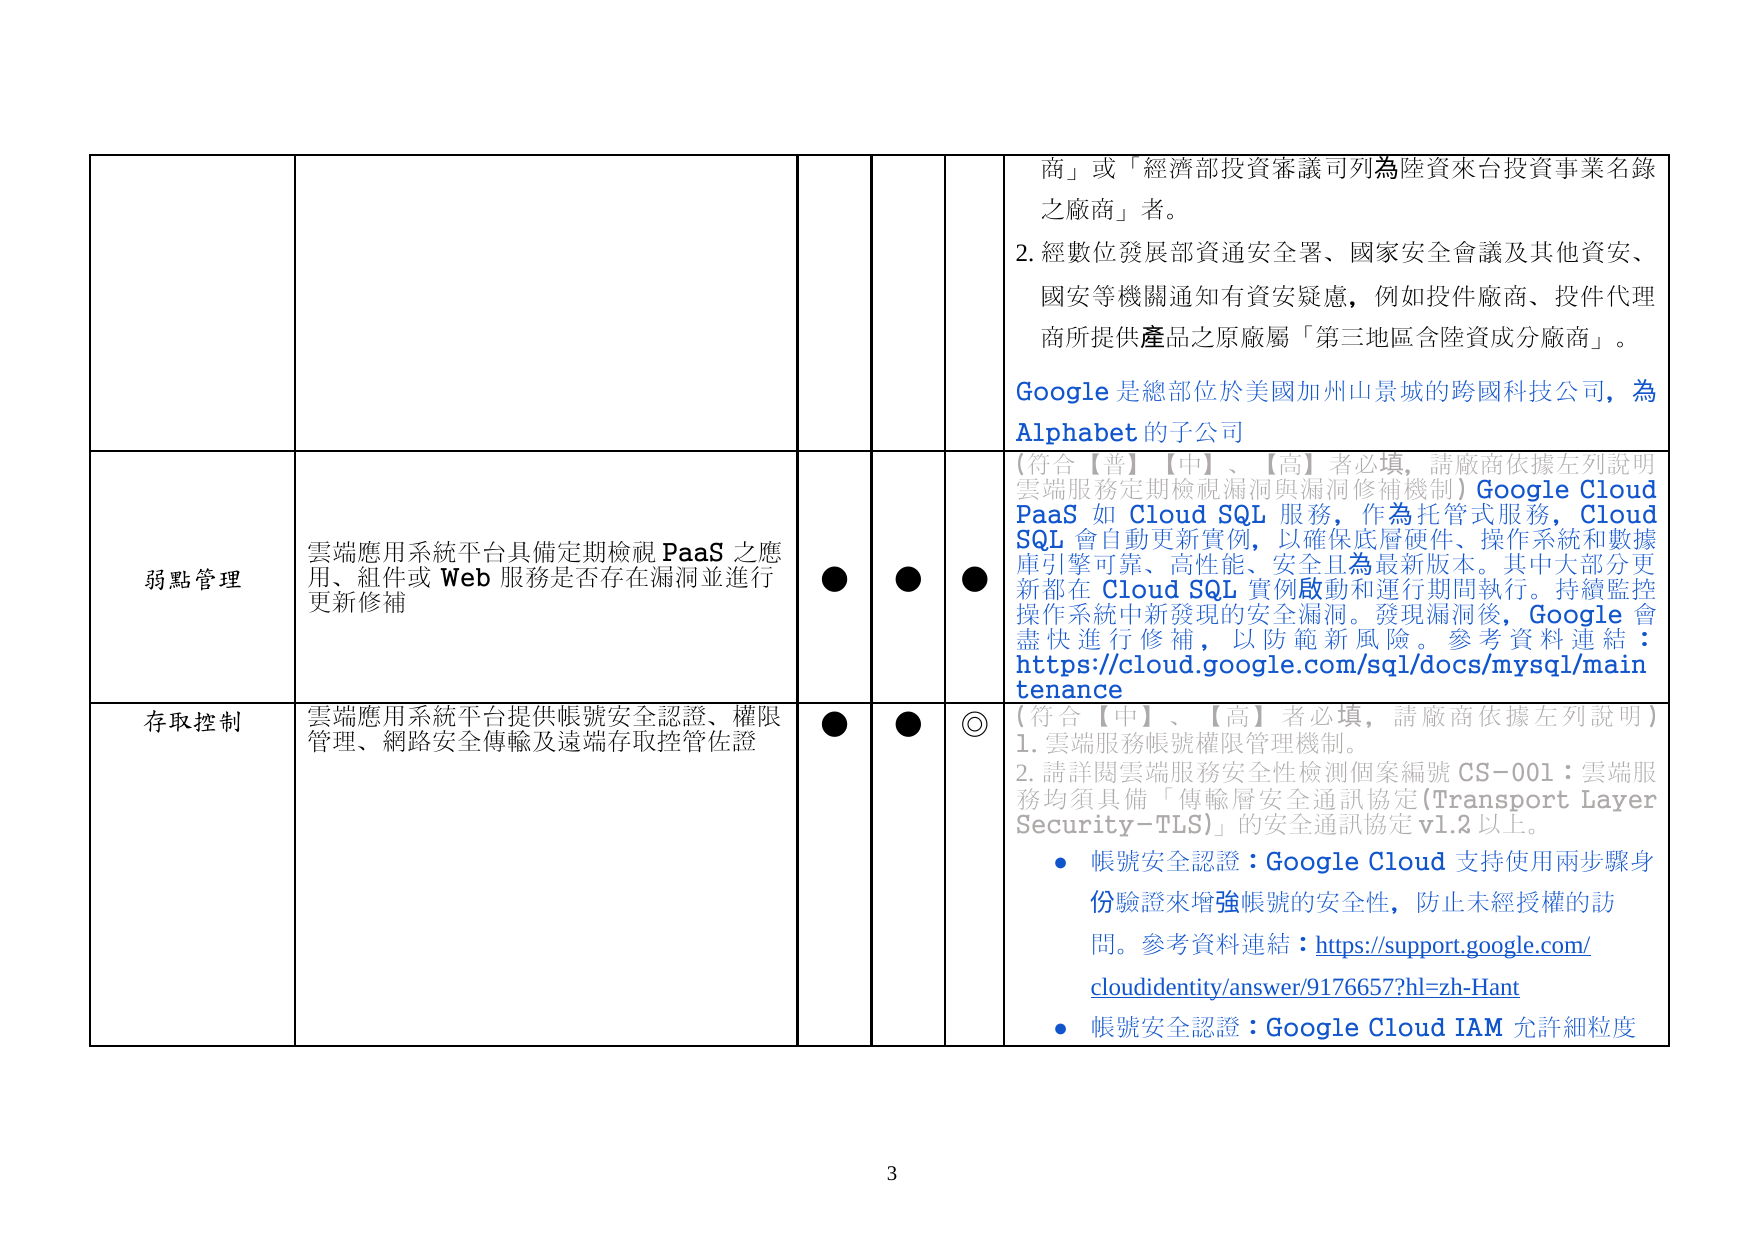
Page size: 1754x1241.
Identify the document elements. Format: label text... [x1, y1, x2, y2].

table_cell ● [946, 452, 1003, 702]
table_cell [296, 156, 796, 450]
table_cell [1005, 704, 1668, 1045]
table_cell [296, 704, 796, 1045]
table_cell ● [799, 704, 870, 1045]
table_cell [1005, 156, 1668, 450]
table_cell ● [873, 452, 944, 702]
table_cell ● [946, 156, 1003, 450]
table_cell ● [873, 704, 944, 1045]
table_cell ● [873, 156, 944, 450]
table_cell [1005, 452, 1668, 702]
table_cell [296, 452, 796, 702]
table_cell ● [799, 452, 870, 702]
table_cell 弱點管理 [91, 452, 294, 702]
table_cell ● [799, 156, 870, 450]
table_cell 存取控制 [91, 704, 294, 1045]
table_cell ◎ [946, 704, 1003, 1045]
